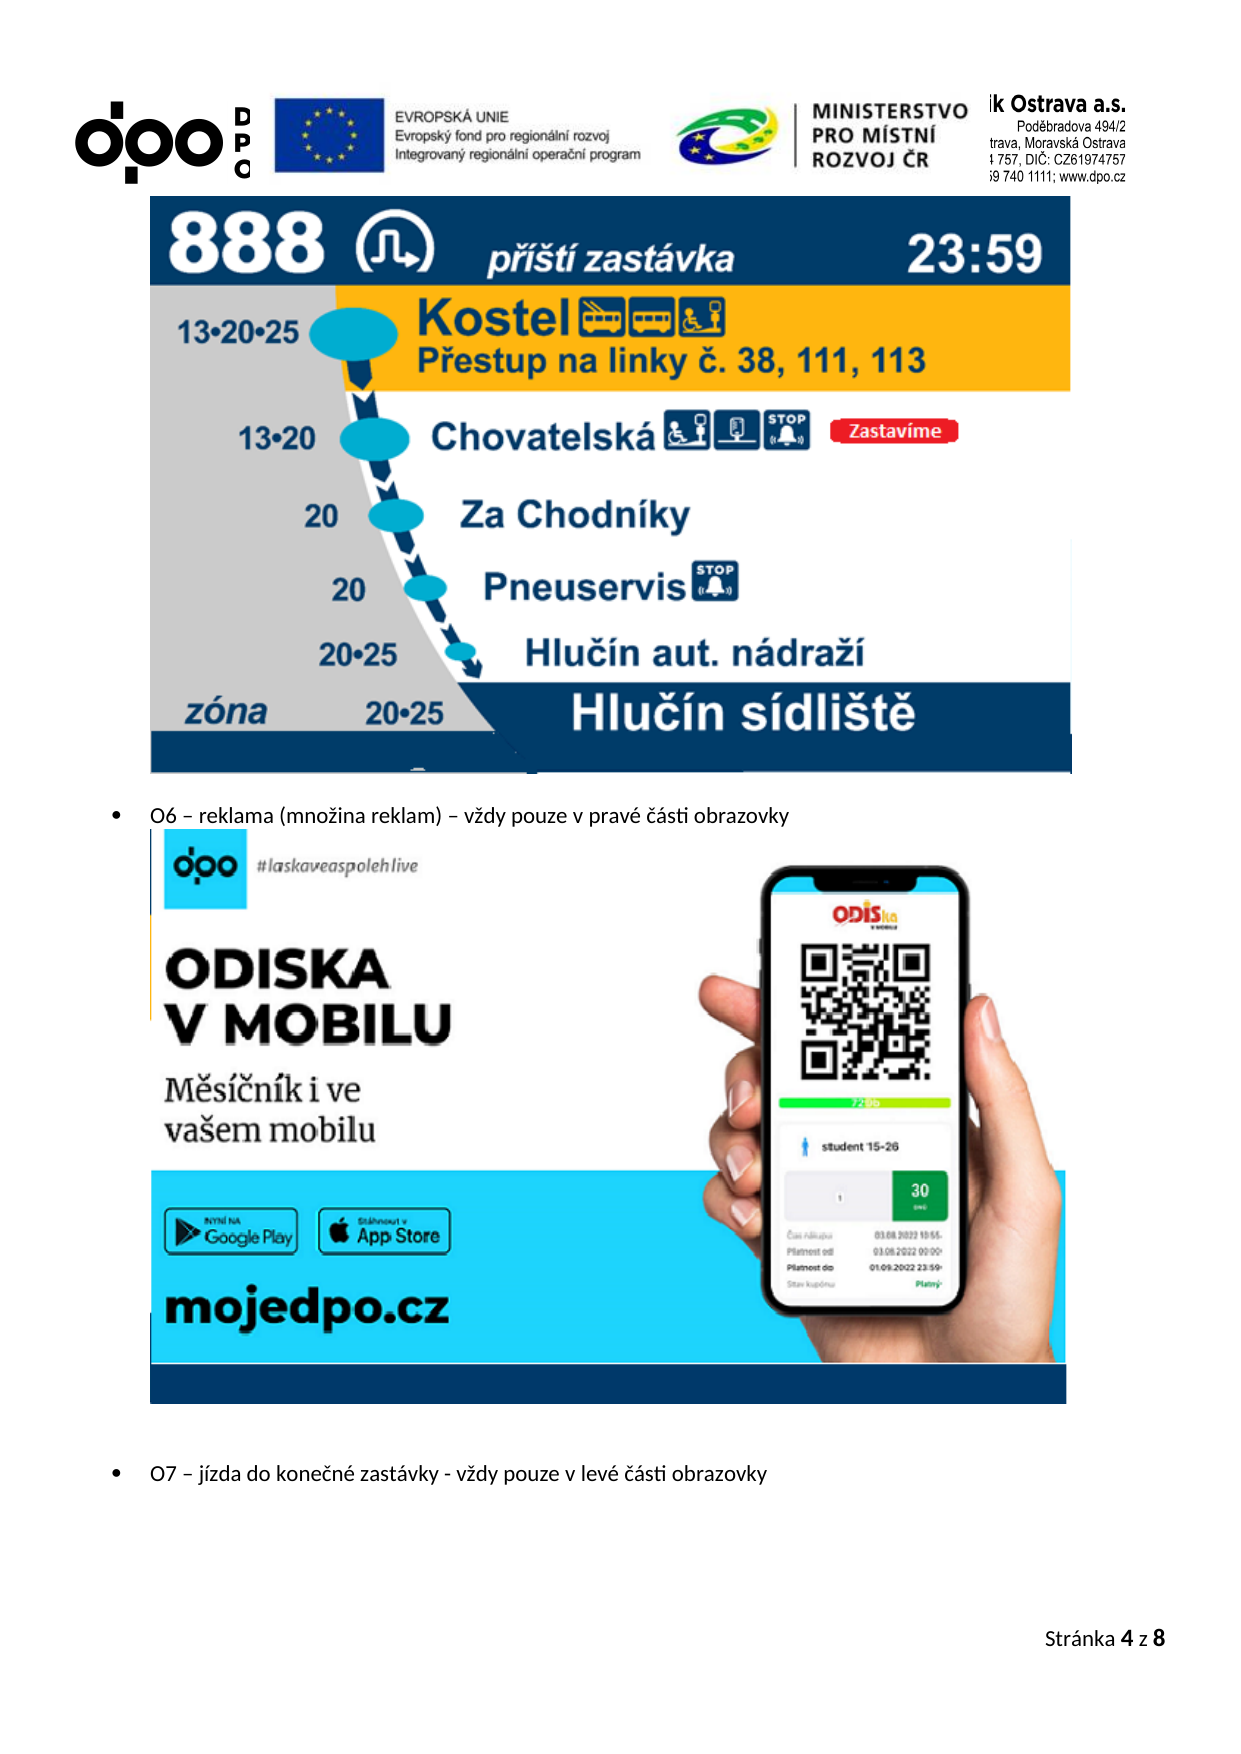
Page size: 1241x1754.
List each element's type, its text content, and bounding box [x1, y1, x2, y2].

list O6 – reklama (množina reklam) – vždy pouze v pravé části obrazovky [112, 802, 1165, 829]
picture [150, 829, 1067, 1404]
picture [75, 73, 1126, 774]
list O7 – jízda do konečné zastávky - vždy pouze v levé části obrazovky [112, 1459, 1165, 1487]
